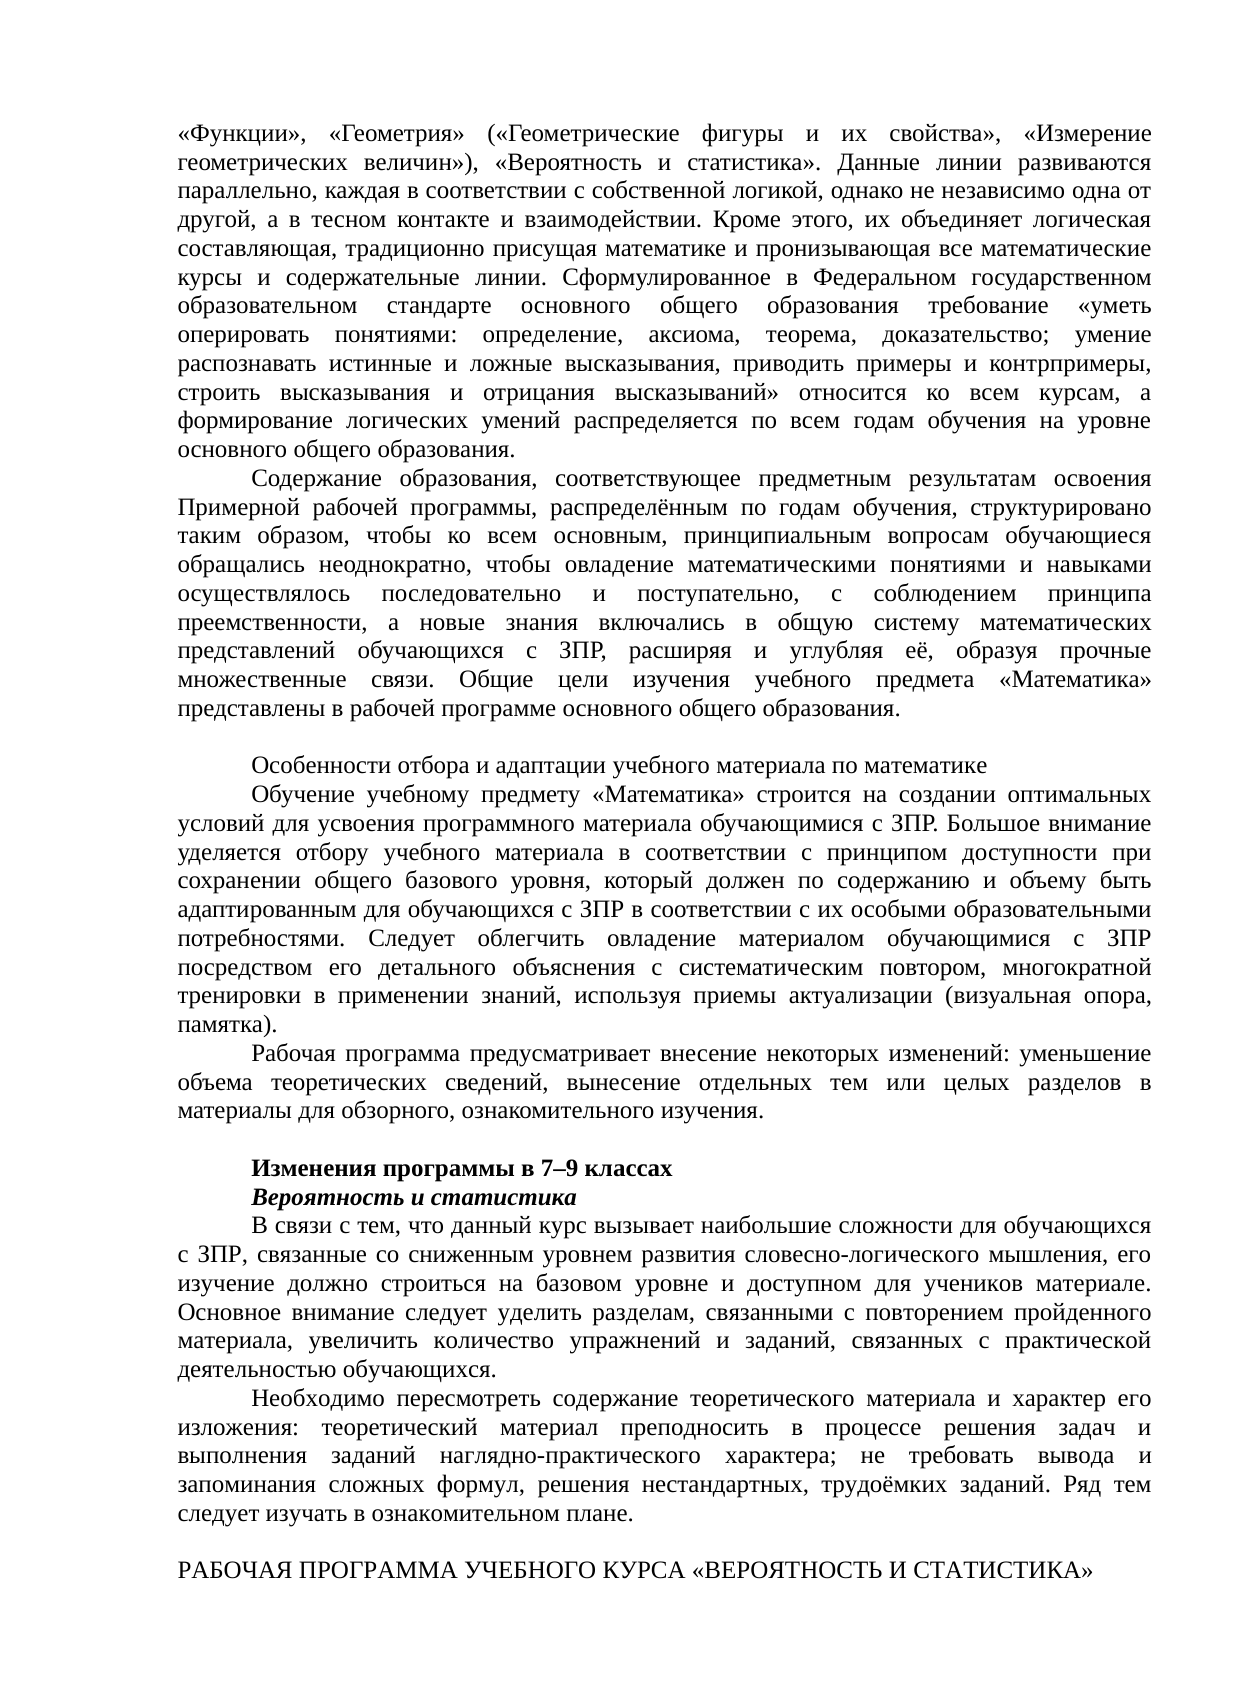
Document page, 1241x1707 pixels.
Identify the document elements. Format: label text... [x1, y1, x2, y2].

text Особенности отбора и адаптации учебного материала по математике [177, 751, 1152, 779]
text В связи с тем, что данный курс вызывает наибольшие сложности для обучающихся с ЗПР, связанные со сниженным уровнем развития словесно-логического мышления, его изучение должно строиться на базовом уровне и доступном для учеников материале. Основное внимание следует уделить разделам, связанными с повторением пройденного материала, увеличить количество упражнений и заданий, связанных с практической деятельностью обучающихся. [177, 1211, 1152, 1383]
text Необходимо пересмотреть содержание теоретического материала и характер его изложения: теоретический материал преподносить в процессе решения задач и выполнения заданий наглядно-практического характера; не требовать вывода и запоминания сложных формул, решения нестандартных, трудоёмких заданий. Ряд тем следует изучать в ознакомительном плане. [177, 1383, 1152, 1527]
text рабочая программа учебного курса «Вероятность и статистика» [177, 1556, 1152, 1584]
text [177, 118, 1152, 463]
text Рабочая программа предусматривает внесение некоторых изменений: уменьшение объема теоретических сведений, вынесение отдельных тем или целых разделов в материалы для обзорного, ознакомительного изучения. [177, 1038, 1152, 1124]
text Вероятность и статистика [177, 1182, 1152, 1211]
text Изменения программы в 7–9 классах [177, 1153, 1152, 1182]
text Обучение учебному предмету «Математика» строится на создании оптимальных условий для усвоения программного материала обучающимися с ЗПР. Большое внимание уделяется отбору учебного материала в соответствии с принципом доступности при сохранении общего базового уровня, который должен по содержанию и объему быть адаптированным для обучающихся с ЗПР в соответствии с их особыми образовательными потребностями. Следует облегчить овладение материалом обучающимися с ЗПР посредством его детального объяснения с систематическим повтором, многократной тренировки в применении знаний, используя приемы актуализации (визуальная опора, памятка). [177, 779, 1152, 1038]
text Содержание образования, соответствующее предметным результатам освоения Примерной рабочей программы, распределённым по годам обучения, структурировано таким образом, чтобы ко всем основным, принципиальным вопросам обучающиеся обращались неоднократно, чтобы овладение математическими понятиями и навыками осуществлялось последовательно и поступательно, с соблюдением принципа преемственности, а новые знания включались в общую систему математических представлений обучающихся с ЗПР, расширяя и углубляя её, образуя прочные множественные связи. Общие цели изучения учебного предмета «Математика» представлены в рабочей программе основного общего образования. [177, 463, 1152, 722]
